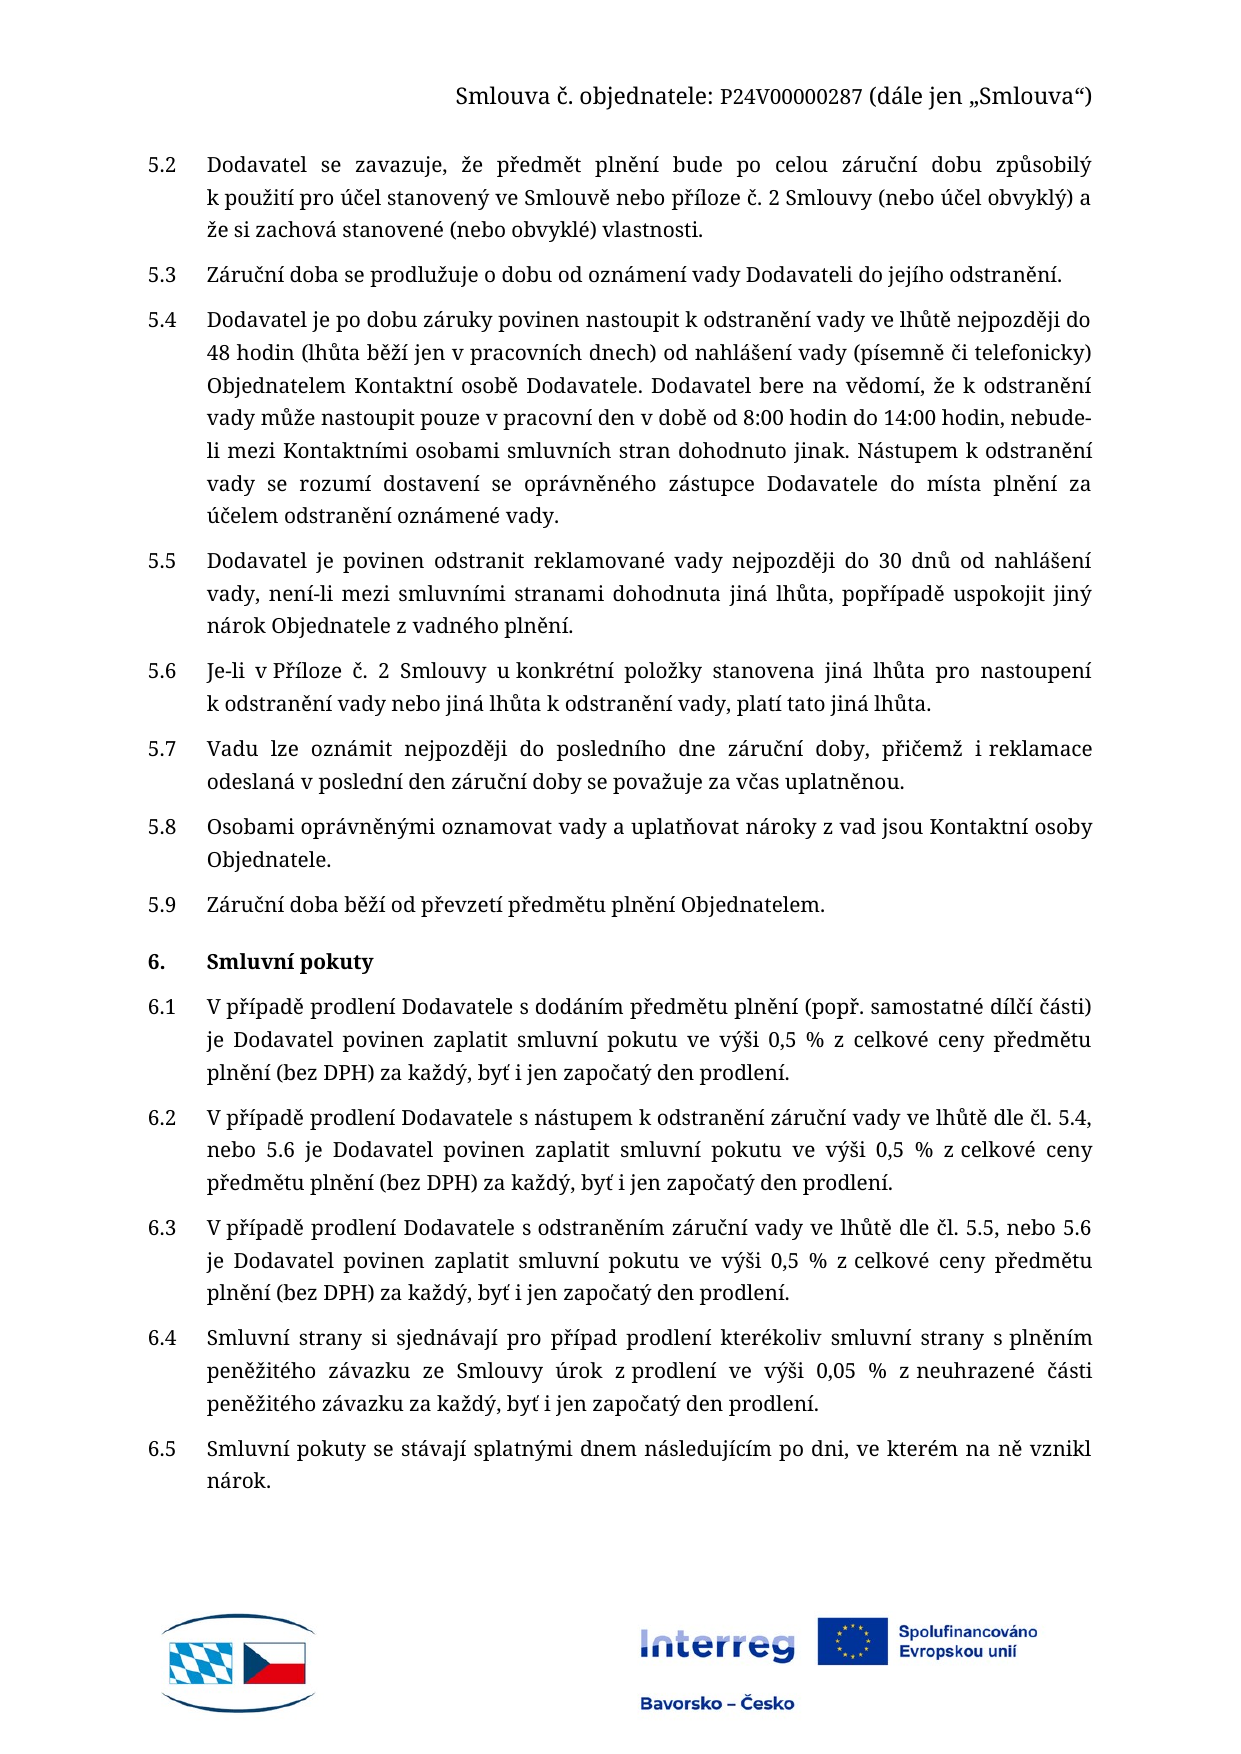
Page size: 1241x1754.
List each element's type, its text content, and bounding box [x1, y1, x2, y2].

list Záruční doba běží od převzetí předmětu plnění Objednatelem. [148, 890, 1093, 918]
list Smluvní strany si sjednávají pro případ prodlení kterékoliv smluvní strany s plněním peněžitého závazku ze Smlouvy úrok z prodlení ve výši 0,05 % z neuhrazené části peněžitého závazku za každý, byť i jen započatý den prodlení. [148, 1323, 1093, 1417]
list Dodavatel je po dobu záruky povinen nastoupit k odstranění vady ve lhůtě nejpozději do 48 hodin (lhůta běží jen v pracovních dnech) od nahlášení vady (písemně či telefonicky) Objednatelem Kontaktní osobě Dodavatele. Dodavatel bere na vědomí, že k odstranění vady může nastoupit pouze v pracovní den v době od 8:00 hodin do 14:00 hodin, nebude-li mezi Kontaktními osobami smluvních stran dohodnuto jinak. Nástupem k odstranění vady se rozumí dostavení se oprávněného zástupce Dodavatele do místa plnění za účelem odstranění oznámené vady. [148, 306, 1093, 530]
list Je-li v Příloze č. 2 Smlouvy u konkrétní položky stanovena jiná lhůta pro nastoupení k odstranění vady nebo jiná lhůta k odstranění vady, platí tato jiná lhůta. [148, 657, 1093, 718]
list Osobami oprávněnými oznamovat vady a uplatňovat nároky z vad jsou Kontaktní osoby Objednatele. [148, 812, 1093, 873]
list V případě prodlení Dodavatele s dodáním předmětu plnění (popř. samostatné dílčí části) je Dodavatel povinen zaplatit smluvní pokutu ve výši 0,5 % z celkové ceny předmětu plnění (bez DPH) za každý, byť i jen započatý den prodlení. [148, 992, 1093, 1086]
list Záruční doba se prodlužuje o dobu od oznámení vady Dodavateli do jejího odstranění. [148, 261, 1093, 289]
list Vadu lze oznámit nejpozději do posledního dne záruční doby, přičemž i reklamace odeslaná v poslední den záruční doby se považuje za včas uplatněnou. [148, 734, 1093, 795]
picture [147, 1584, 1093, 1754]
list V případě prodlení Dodavatele s odstraněním záruční vady ve lhůtě dle čl. 5.5, nebo 5.6 je Dodavatel povinen zaplatit smluvní pokutu ve výši 0,5 % z celkové ceny předmětu plnění (bez DPH) za každý, byť i jen započatý den prodlení. [148, 1213, 1093, 1307]
list Dodavatel se zavazuje, že předmět plnění bude po celou záruční dobu způsobilý k použití pro účel stanovený ve Smlouvě nebo příloze č. 2 Smlouvy (nebo účel obvyklý) a že si zachová stanovené (nebo obvyklé) vlastnosti. [148, 150, 1093, 244]
list V případě prodlení Dodavatele s nástupem k odstranění záruční vady ve lhůtě dle čl. 5.4, nebo 5.6 je Dodavatel povinen zaplatit smluvní pokutu ve výši 0,5 % z celkové ceny předmětu plnění (bez DPH) za každý, byť i jen započatý den prodlení. [148, 1103, 1093, 1196]
list Dodavatel je povinen odstranit reklamované vady nejpozději do 30 dnů od nahlášení vady, není-li mezi smluvními stranami dohodnuta jiná lhůta, popřípadě uspokojit jiný nárok Objednatele z vadného plnění. [148, 546, 1093, 640]
list Smluvní pokuty se stávají splatnými dnem následujícím po dni, ve kterém na ně vznikl nárok. [148, 1434, 1093, 1495]
list Smluvní pokuty [148, 947, 1093, 976]
